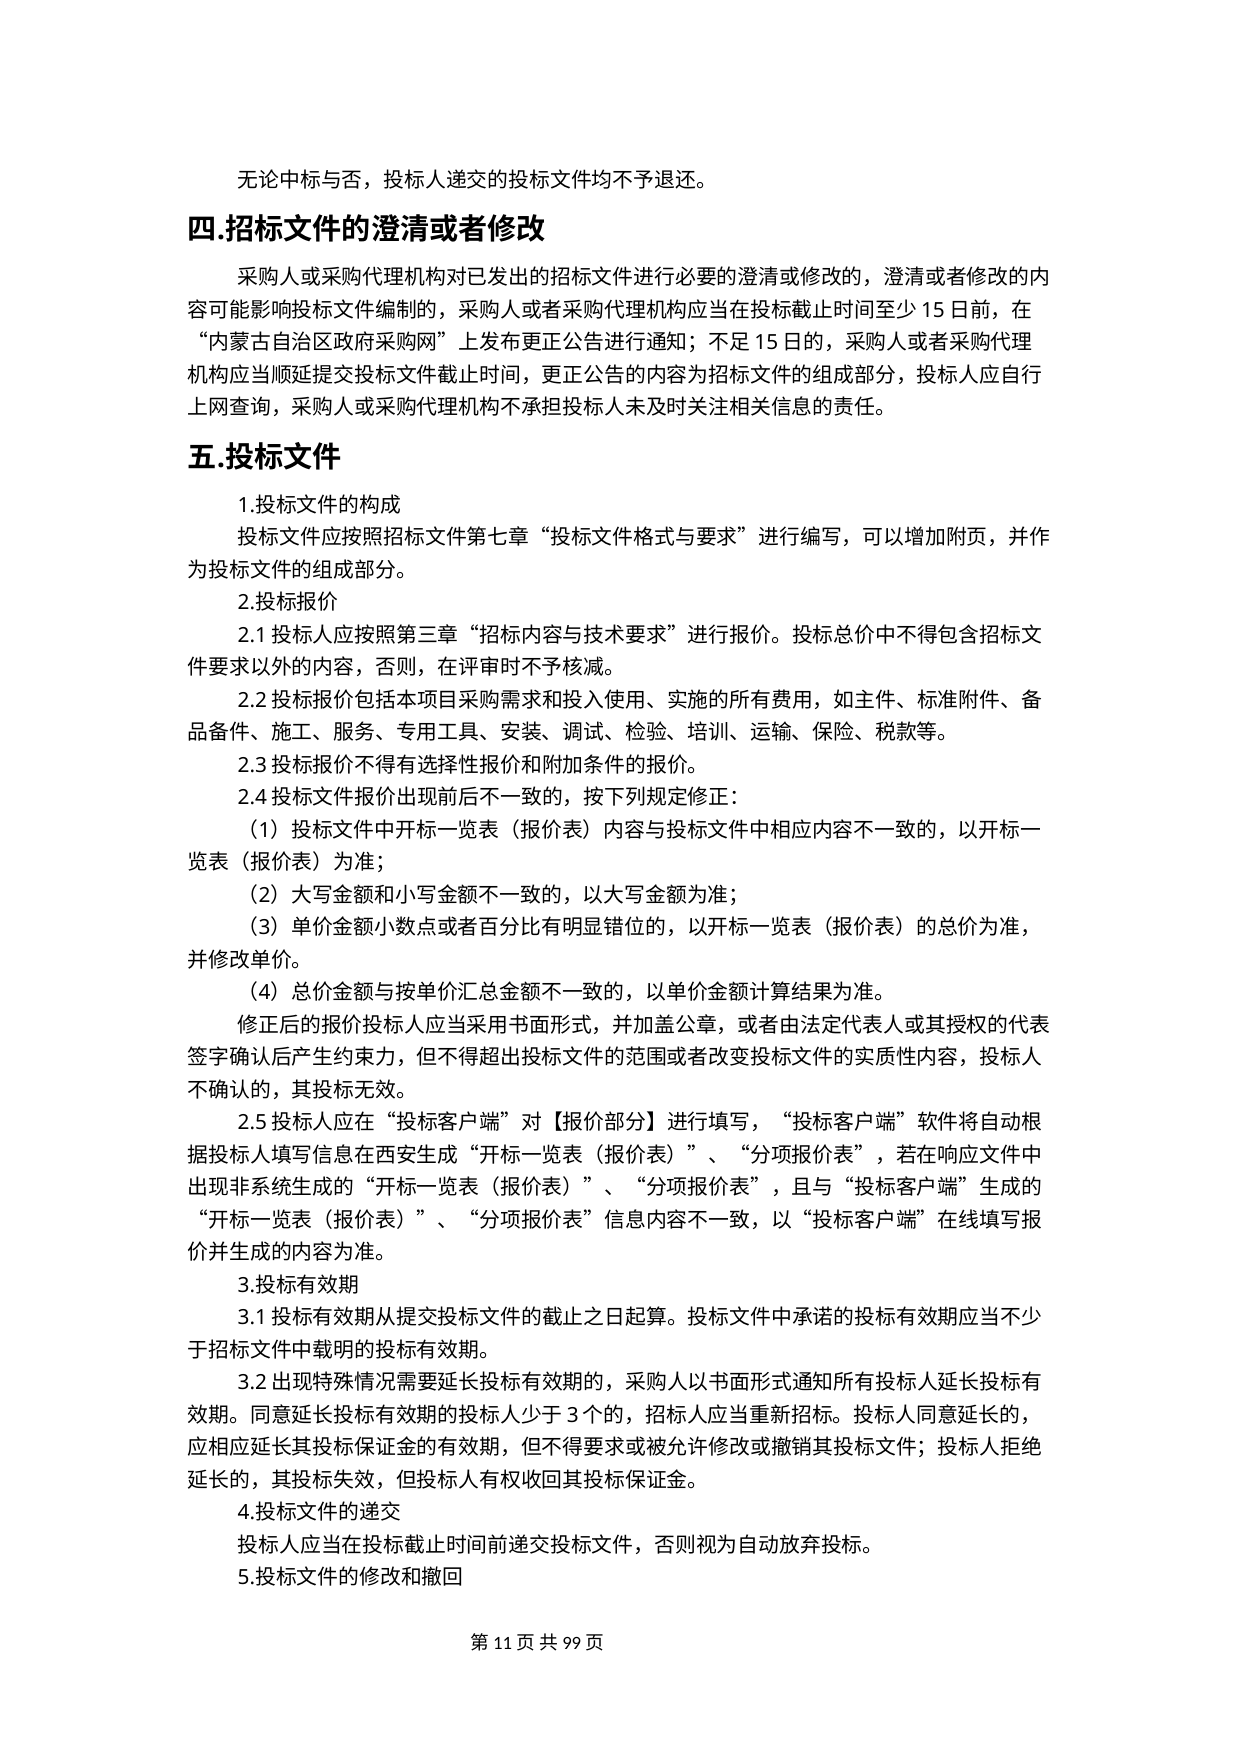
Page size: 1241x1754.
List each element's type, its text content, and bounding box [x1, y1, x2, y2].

text 3.1投标有效期从提交投标文件的截止之日起算。投标文件中承诺的投标有效期应当不少于招标文件中载明的投标有效期。 [187, 1299, 1053, 1364]
text 2.3投标报价不得有选择性报价和附加条件的报价。 [187, 747, 1053, 779]
text 投标人应当在投标截止时间前递交投标文件，否则视为自动放弃投标。 [187, 1527, 1053, 1559]
text （4）总价金额与按单价汇总金额不一致的，以单价金额计算结果为准。 [187, 974, 1053, 1007]
text 2.4投标文件报价出现前后不一致的，按下列规定修正： [187, 779, 1053, 812]
text 4.投标文件的递交 [187, 1494, 1053, 1527]
text （3）单价金额小数点或者百分比有明显错位的，以开标一览表（报价表）的总价为准，并修改单价。 [187, 909, 1053, 974]
text 2.2投标报价包括本项目采购需求和投入使用、实施的所有费用，如主件、标准附件、备品备件、施工、服务、专用工具、安装、调试、检验、培训、运输、保险、税款等。 [187, 682, 1053, 747]
text 投标文件应按照招标文件第七章“投标文件格式与要求”进行编写，可以增加附页，并作为投标文件的组成部分。 [187, 519, 1053, 584]
text 采购人或采购代理机构对已发出的招标文件进行必要的澄清或修改的，澄清或者修改的内容可能影响投标文件编制的，采购人或者采购代理机构应当在投标截止时间至少15日前，在“内蒙古自治区政府采购网”上发布更正公告进行通知；不足15日的，采购人或者采购代理机构应当顺延提交投标文件截止时间，更正公告的内容为招标文件的组成部分，投标人应自行上网查询，采购人或采购代理机构不承担投标人未及时关注相关信息的责任。 [187, 259, 1053, 422]
text 无论中标与否，投标人递交的投标文件均不予退还。 [187, 162, 1053, 194]
text （2）大写金额和小写金额不一致的，以大写金额为准； [187, 877, 1053, 909]
text 四.招标文件的澄清或者修改 [187, 194, 1053, 259]
text （1）投标文件中开标一览表（报价表）内容与投标文件中相应内容不一致的，以开标一览表（报价表）为准； [187, 812, 1053, 877]
text 3.2出现特殊情况需要延长投标有效期的，采购人以书面形式通知所有投标人延长投标有效期。同意延长投标有效期的投标人少于3个的，招标人应当重新招标。投标人同意延长的，应相应延长其投标保证金的有效期，但不得要求或被允许修改或撤销其投标文件；投标人拒绝延长的，其投标失效，但投标人有权收回其投标保证金。 [187, 1364, 1053, 1494]
text 2.1投标人应按照第三章“招标内容与技术要求”进行报价。投标总价中不得包含招标文件要求以外的内容，否则，在评审时不予核减。 [187, 617, 1053, 682]
text 3.投标有效期 [187, 1267, 1053, 1299]
text 2.投标报价 [187, 584, 1053, 617]
text 2.5投标人应在“投标客户端”对【报价部分】进行填写，“投标客户端”软件将自动根据投标人填写信息在西安生成“开标一览表（报价表）”、“分项报价表”，若在响应文件中出现非系统生成的“开标一览表（报价表）”、“分项报价表”，且与“投标客户端”生成的“开标一览表（报价表）”、“分项报价表”信息内容不一致，以“投标客户端”在线填写报价并生成的内容为准。 [187, 1104, 1053, 1267]
text 五.投标文件 [187, 422, 1053, 487]
text 修正后的报价投标人应当采用书面形式，并加盖公章，或者由法定代表人或其授权的代表签字确认后产生约束力，但不得超出投标文件的范围或者改变投标文件的实质性内容，投标人不确认的，其投标无效。 [187, 1007, 1053, 1104]
text 5.投标文件的修改和撤回 [187, 1559, 1053, 1592]
text 1.投标文件的构成 [187, 487, 1053, 519]
